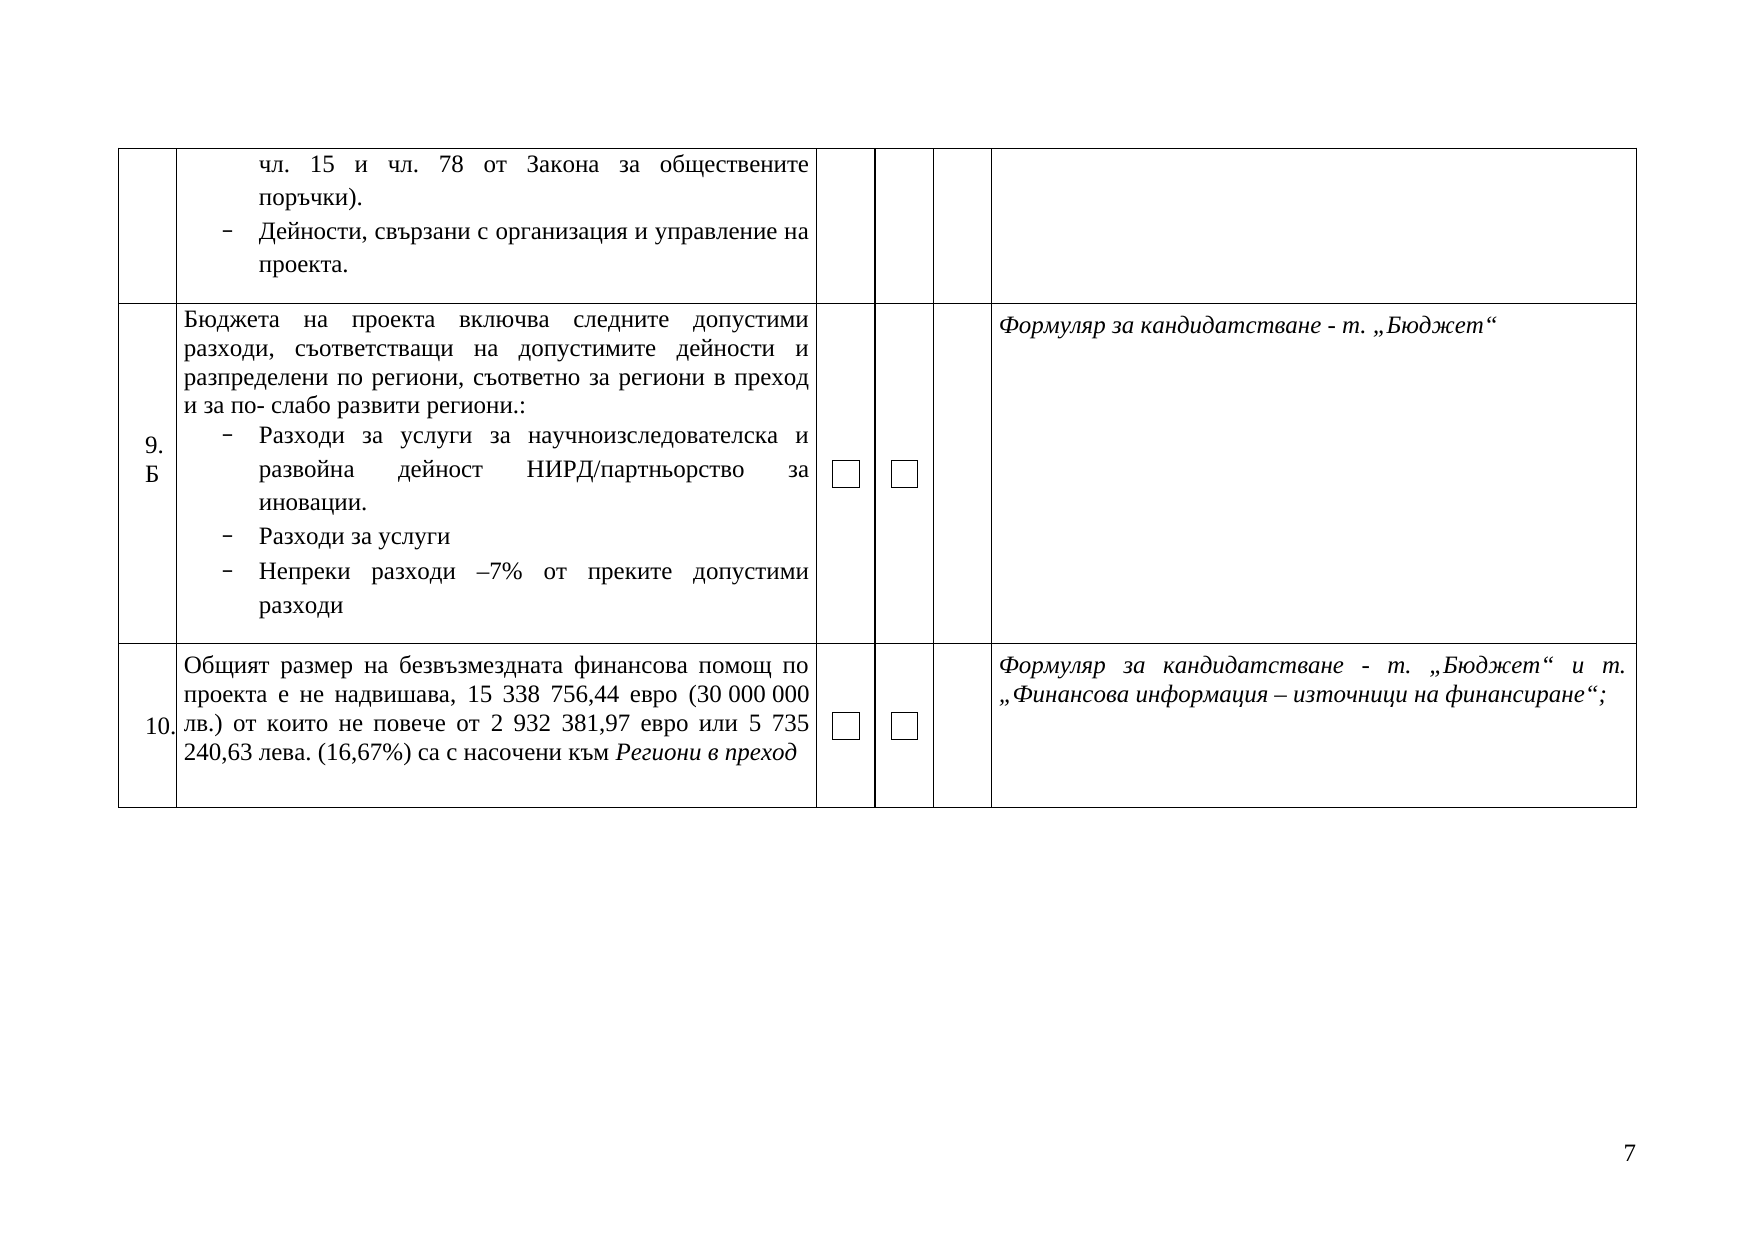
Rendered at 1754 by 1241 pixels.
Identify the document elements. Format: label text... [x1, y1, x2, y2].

table_cell Бю [119, 304, 176, 643]
table_cell [934, 149, 991, 303]
table_cell Общият размер на безвъзмездната финансова помощ по проекта е не надвишава, 15 338 756,44 евро (30 000 000 лв.) от които не повече от 2 932 381,97 евро или 5 735 240,63 лева. (16,67%) са с насочени към Региони в преход [177, 644, 816, 807]
table_cell [876, 149, 933, 303]
table_cell [119, 149, 176, 303]
table_cell [934, 644, 991, 807]
table_cell [817, 644, 874, 807]
table_cell Формуляр за кандидатстване - т. „Бюджет“ и т. „Финансова информация – източници на финансиране“; [992, 644, 1636, 807]
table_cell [992, 149, 1636, 303]
table_cell [817, 304, 874, 643]
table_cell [177, 149, 816, 303]
table_cell [119, 644, 176, 807]
table_cell [817, 149, 874, 303]
table_cell Формуляр за кандидатстване - т. „Бюджет“ [992, 304, 1636, 643]
table_cell [934, 304, 991, 643]
table_cell [876, 304, 933, 643]
table_cell [876, 644, 933, 807]
table_cell Бюджета на проекта включва следните допустими разходи, съответстващи на допустимите дейности и разпределени по региони, съответно за региони в преход и за по- слабо развити региони.: Разходи за услуги за научноизследователска и развойна дейност НИРД/партньорство за иновации. Разходи за услуги Непреки разходи –7% от преките допустими разходи [177, 304, 816, 643]
